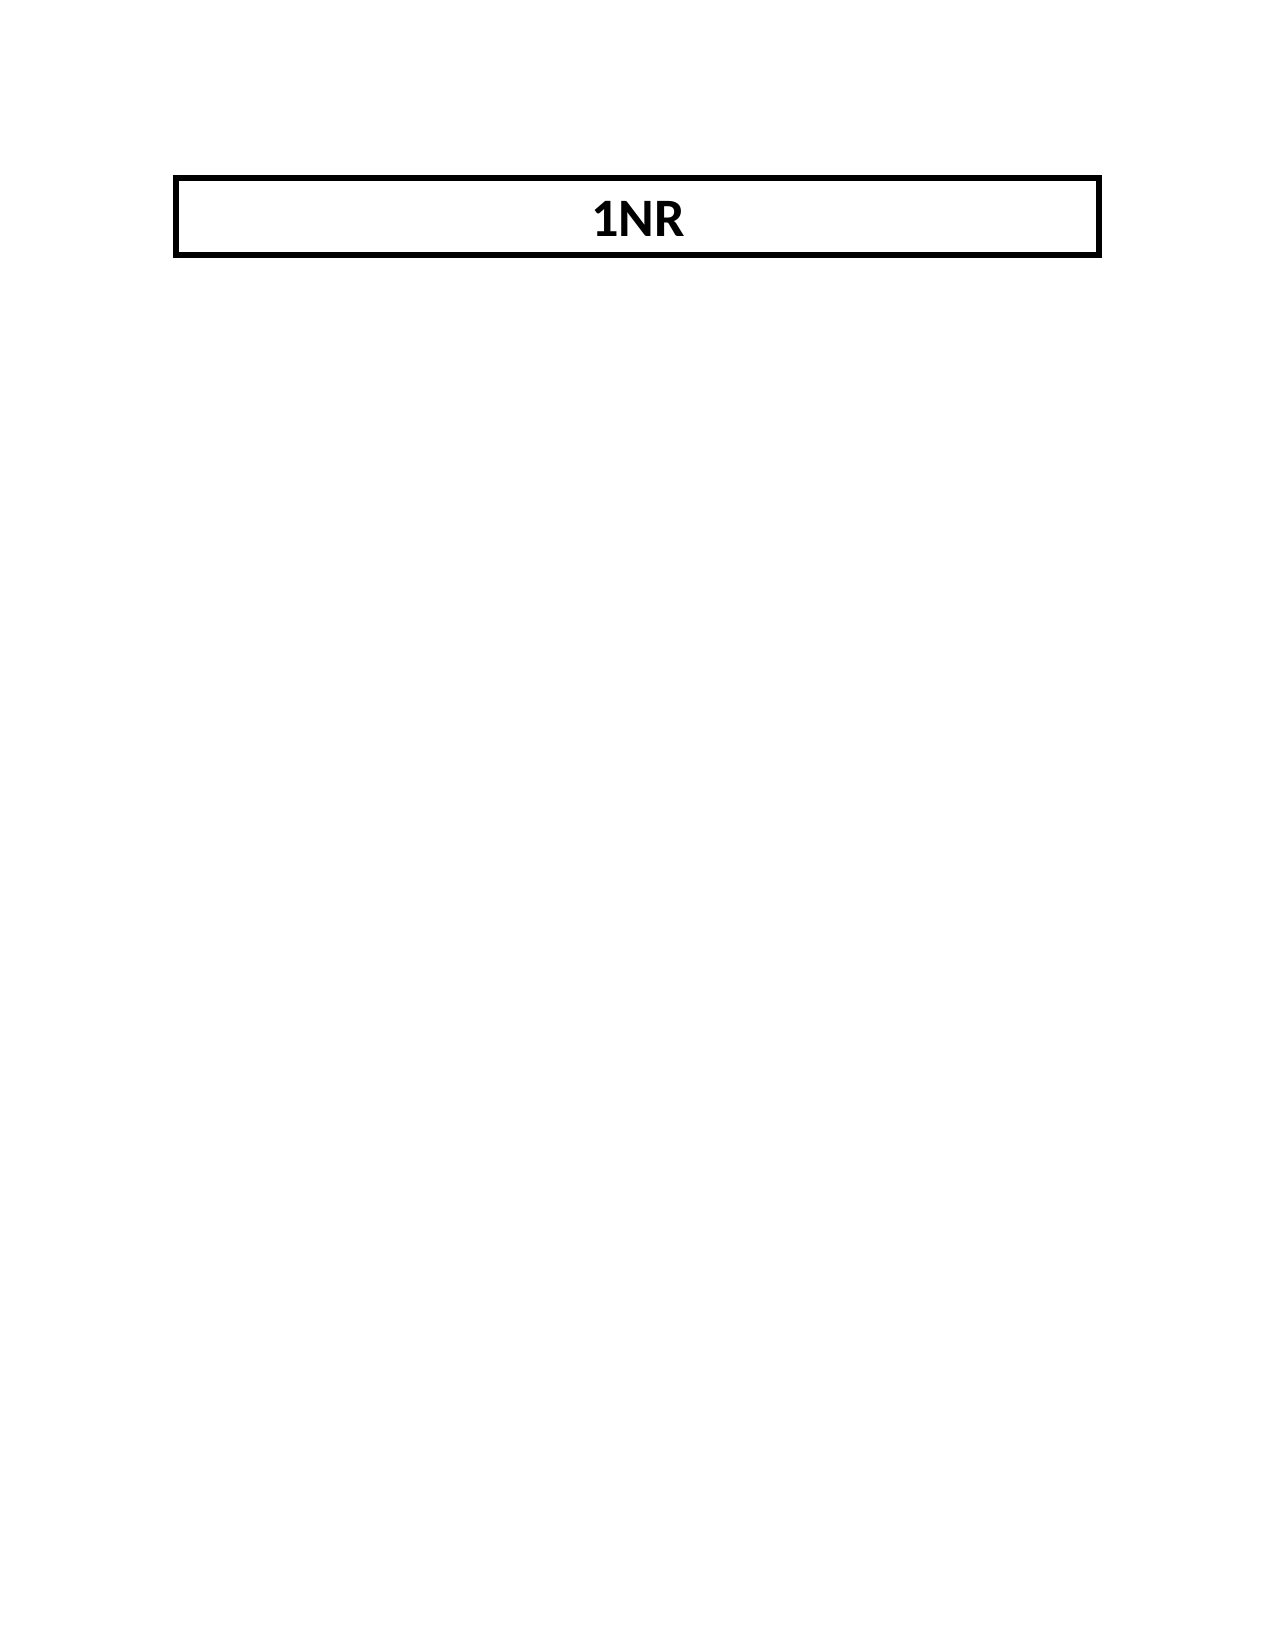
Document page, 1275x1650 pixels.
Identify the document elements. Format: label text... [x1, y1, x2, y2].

subtitle 1NR [179, 181, 1096, 252]
